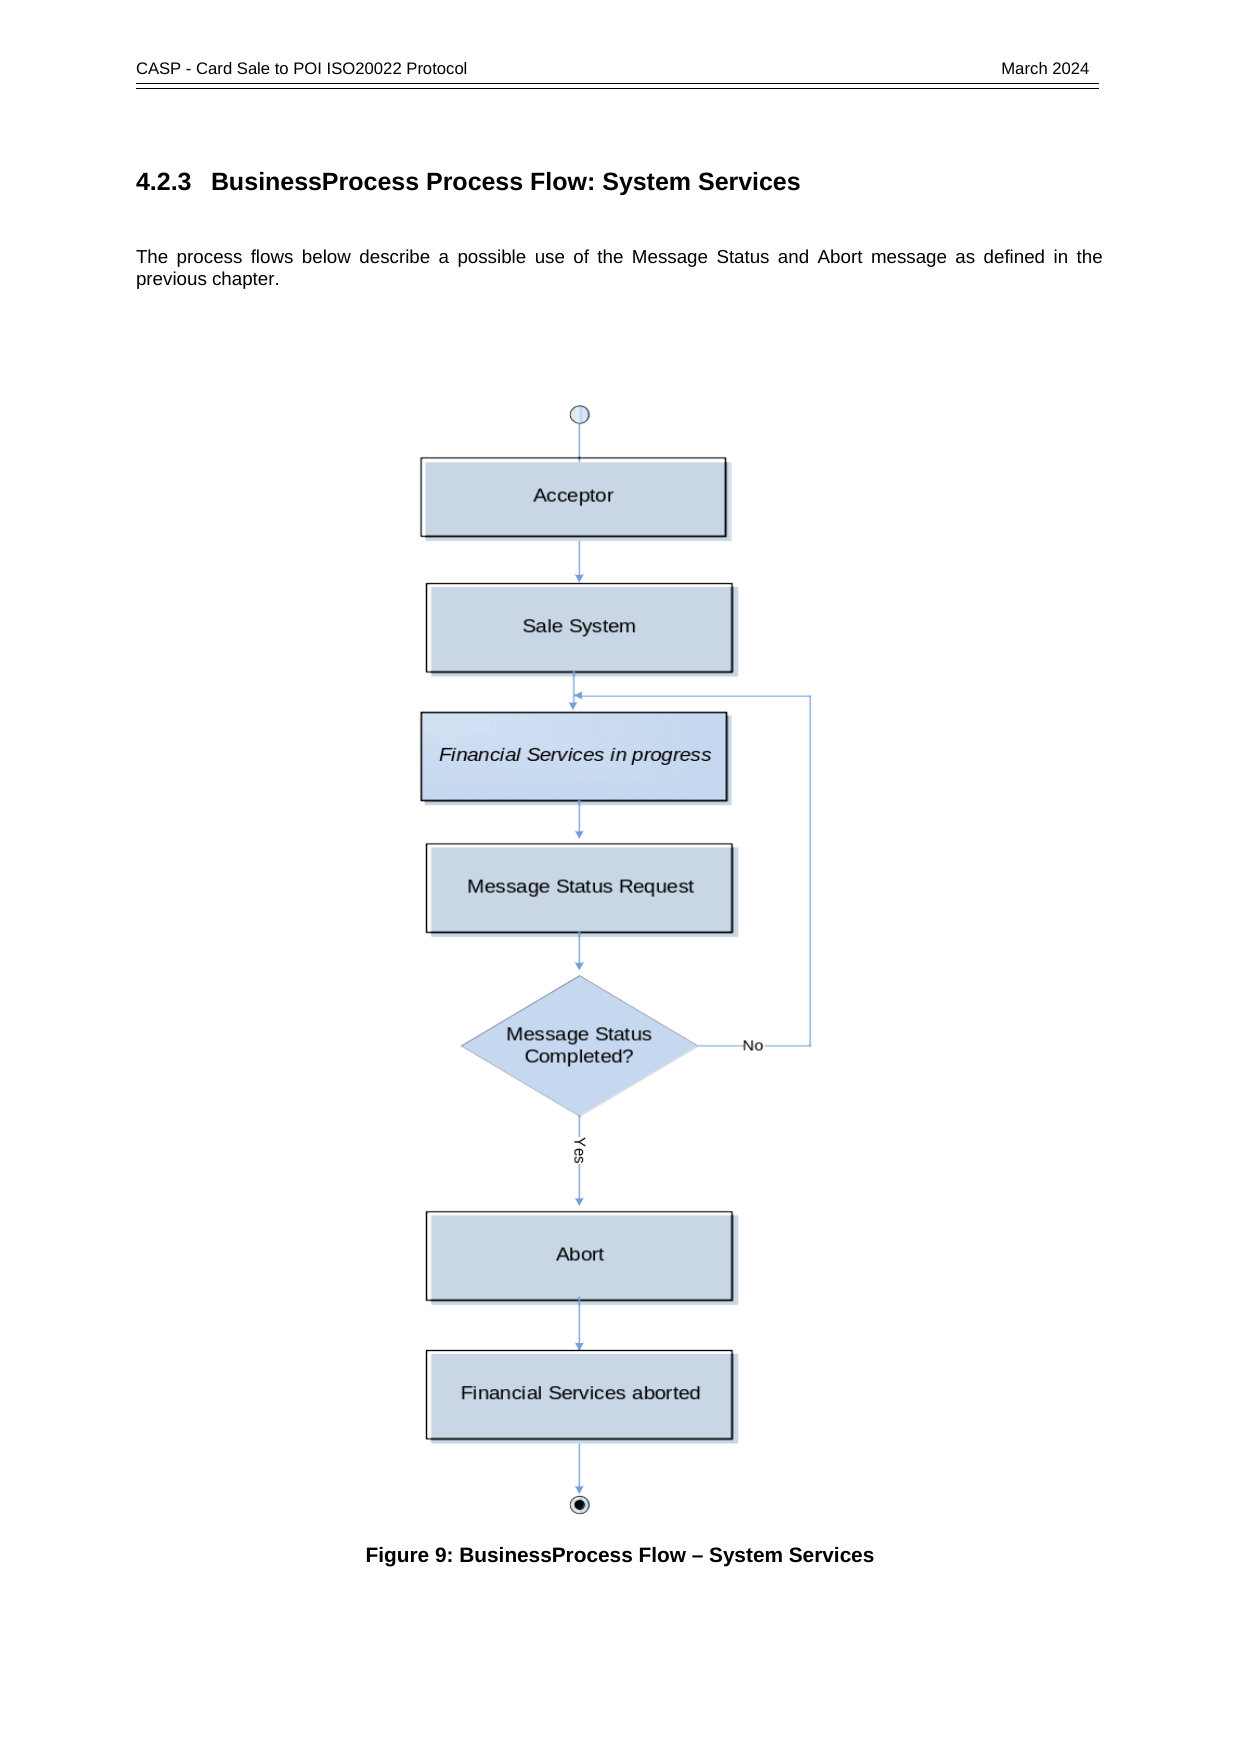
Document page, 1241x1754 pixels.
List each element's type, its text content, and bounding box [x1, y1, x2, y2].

text The process flows below describe a possible use of the Message Status and Abort message as defined in the previous chapter. [136, 246, 1104, 289]
subtitle BusinessProcess Process Flow: System Services [136, 167, 1104, 195]
